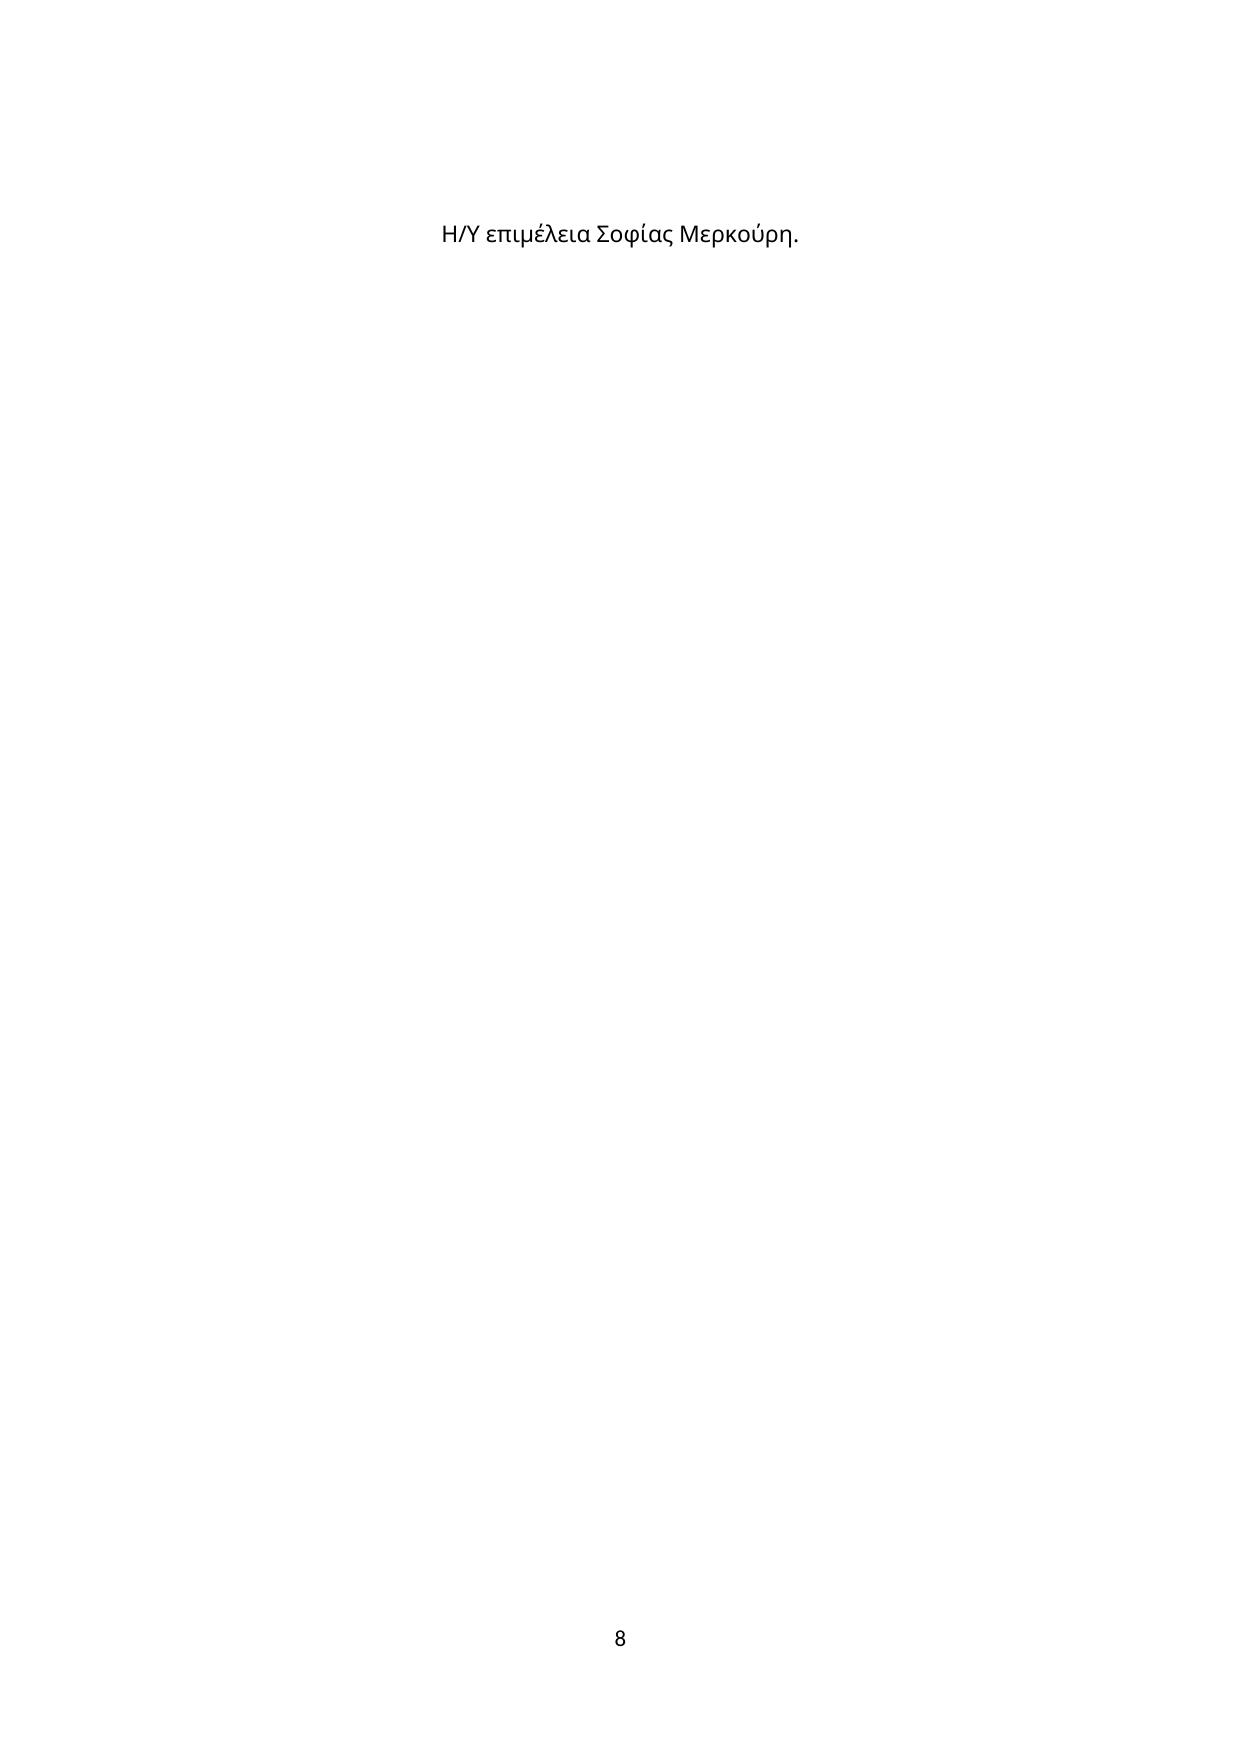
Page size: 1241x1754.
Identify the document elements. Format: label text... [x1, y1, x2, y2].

text Η/Υ επιμέλεια Σοφίας Μερκούρη. [187, 218, 1053, 249]
